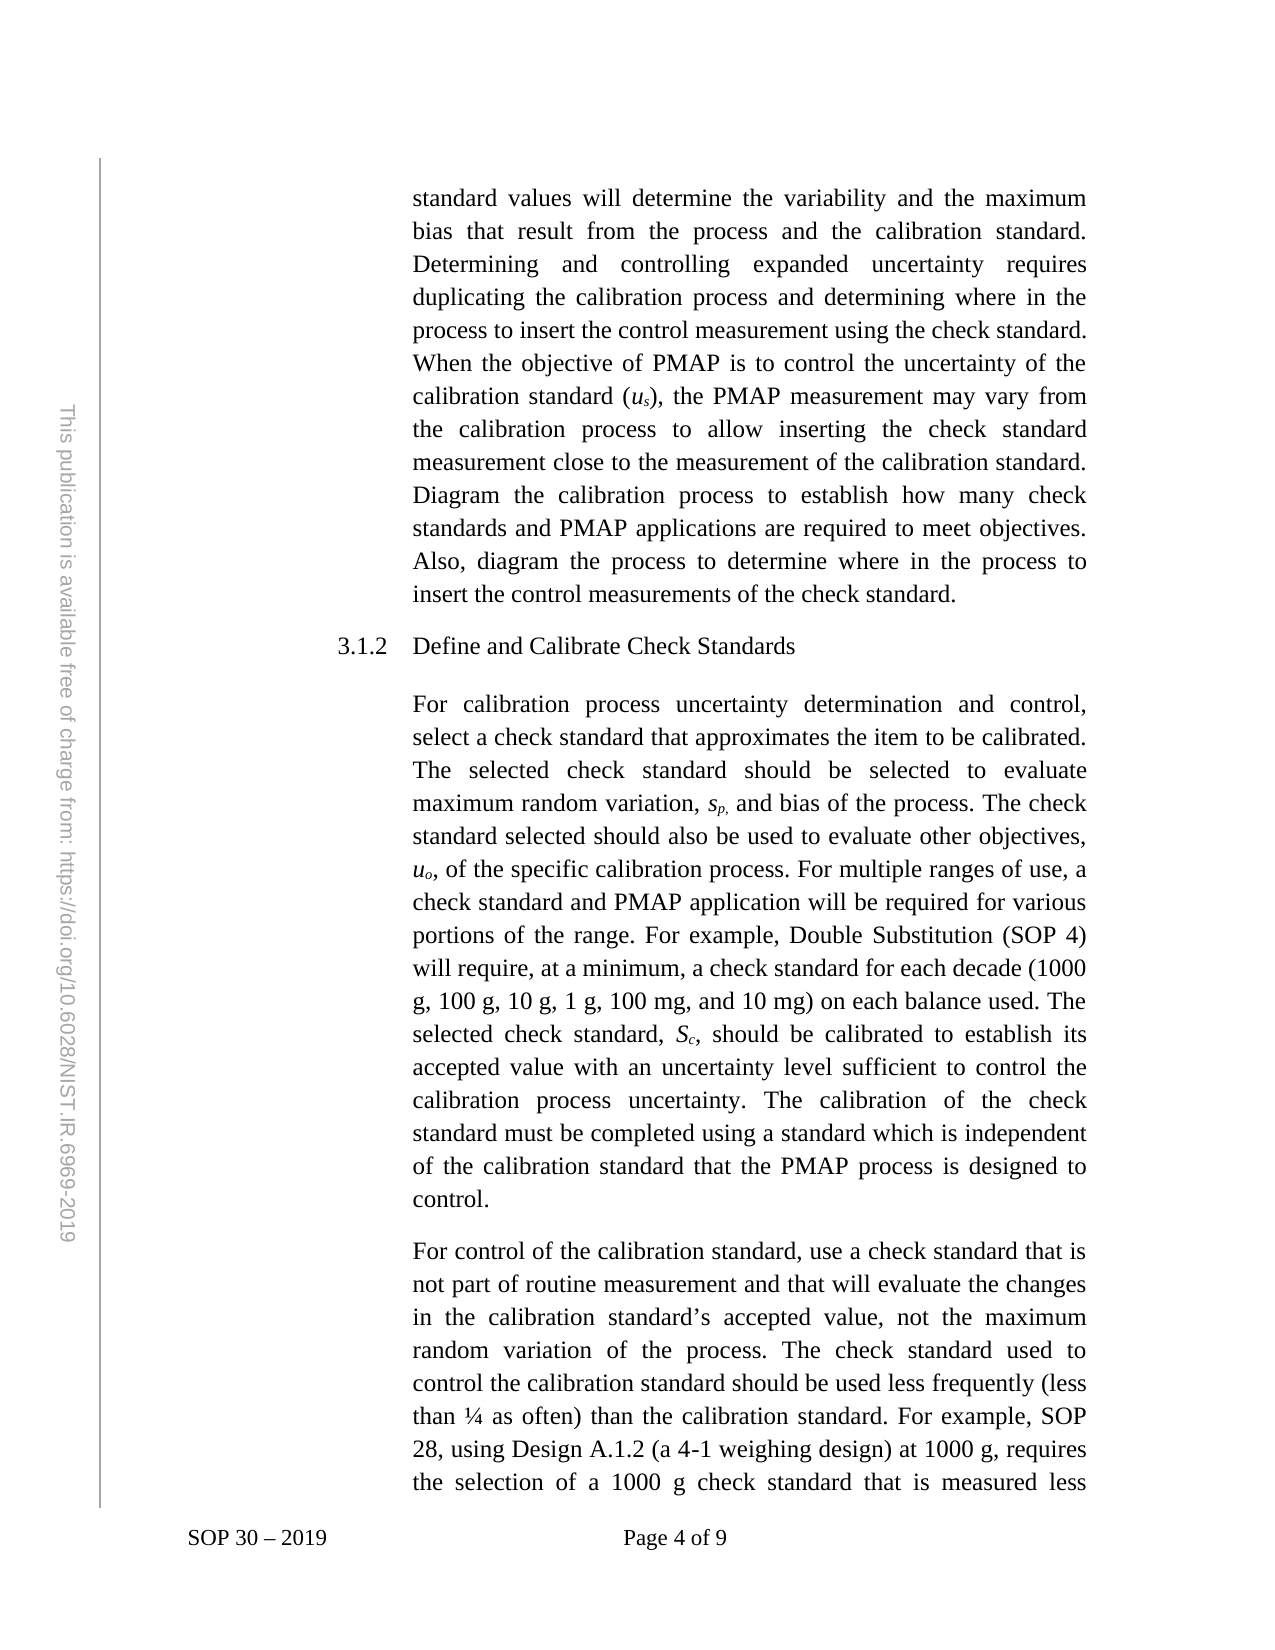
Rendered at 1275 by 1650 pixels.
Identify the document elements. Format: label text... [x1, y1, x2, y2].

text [412, 183, 1087, 608]
text For calibration process uncertainty determination and control, select a check standard that approximates the item to be calibrated. The selected check standard should be selected to evaluate maximum random variation, sp, and bias of the process. The check standard selected should also be used to evaluate other objectives, uo, of the specific calibration process. For multiple ranges of use, a check standard and PMAP application will be required for various portions of the range. For example, Double Substitution (SOP 4) will require, at a minimum, a check standard for each decade (1000 g, 100 g, 10 g, 1 g, 100 mg, and 10 mg) on each balance used. The selected check standard, Sc, should be calibrated to establish its accepted value with an uncertainty level sufficient to control the calibration process uncertainty. The calibration of the check standard must be completed using a standard which is independent of the calibration standard that the PMAP process is designed to control. [412, 689, 1087, 1213]
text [412, 1236, 1087, 1496]
subtitle Define and Calibrate Check Standards [337, 631, 1087, 659]
